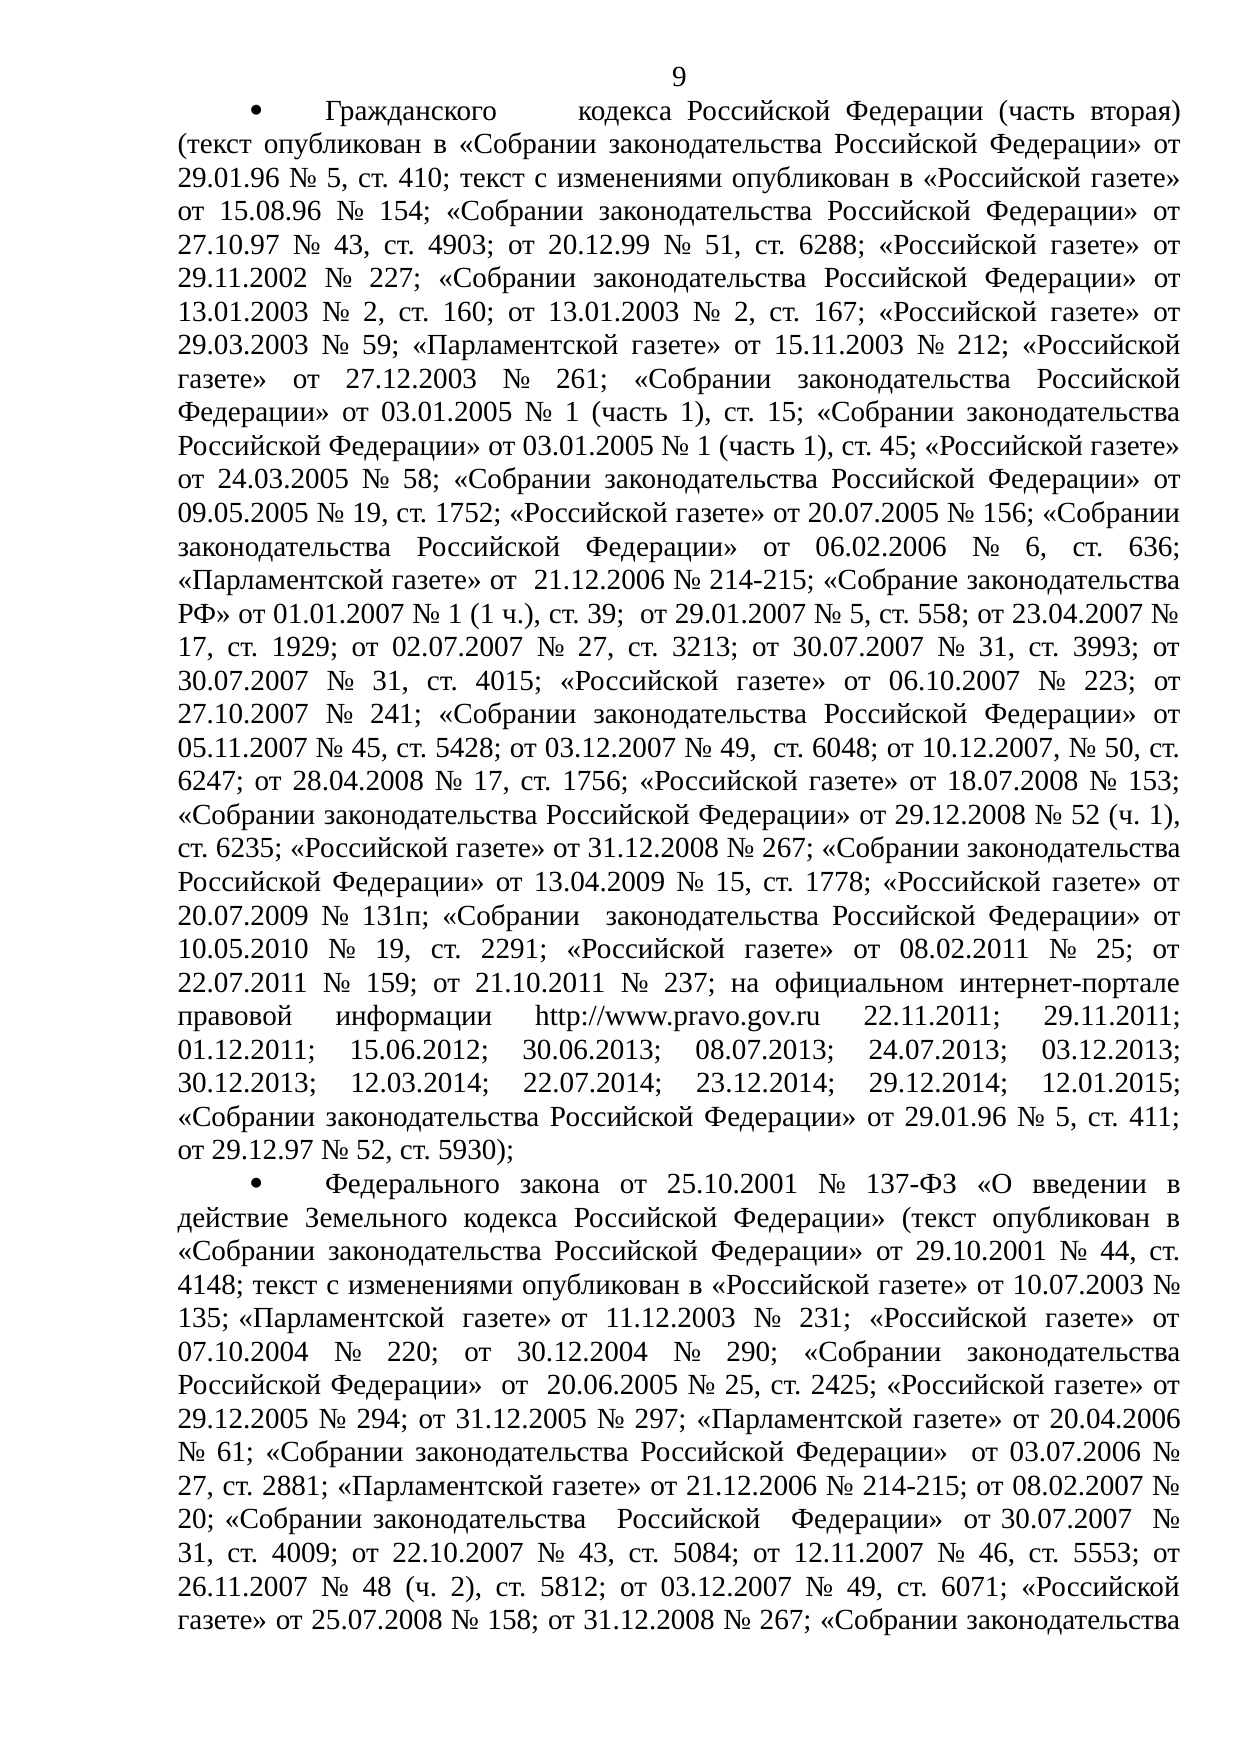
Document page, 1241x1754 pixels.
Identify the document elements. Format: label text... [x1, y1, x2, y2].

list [177, 1166, 1181, 1636]
list Гражданского кодекса Российской Федерации (часть вторая) (текст опубликован в «Собрании законодательства Российской Федерации» от 29.01.96 № 5, ст. 410; текст с изменениями опубликован в «Российской газете» от 15.08.96 № 154; «Собрании законодательства Российской Федерации» от 27.10.97 № 43, ст. 4903; от 20.12.99 № 51, ст. 6288; «Российской газете» от 29.11.2002 № 227; «Собрании законодательства Российской Федерации» от 13.01.2003 № 2, ст. 160; от 13.01.2003 № 2, ст. 167; «Российской газете» от 29.03.2003 № 59; «Парламентской газете» от 15.11.2003 № 212; «Российской газете» от 27.12.2003 № 261; «Собрании законодательства Российской Федерации» от 03.01.2005 № 1 (часть 1), ст. 15; «Собрании законодательства Российской Федерации» от 03.01.2005 № 1 (часть 1), ст. 45; «Российской газете» от 24.03.2005 № 58; «Собрании законодательства Российской Федерации» от 09.05.2005 № 19, ст. 1752; «Российской газете» от 20.07.2005 № 156; «Собрании законодательства Российской Федерации» от 06.02.2006 № 6, ст. 636; «Парламентской газете» от 21.12.2006 № 214-215; «Собрание законодательства РФ» от 01.01.2007 № 1 (1 ч.), ст. 39; от 29.01.2007 № 5, ст. 558; от 23.04.2007 № 17, ст. 1929; от 02.07.2007 № 27, ст. 3213; от 30.07.2007 № 31, ст. 3993; от 30.07.2007 № 31, ст. 4015; «Российской газете» от 06.10.2007 № 223; от 27.10.2007 № 241; «Собрании законодательства Российской Федерации» от 05.11.2007 № 45, ст. 5428; от 03.12.2007 № 49, ст. 6048; от 10.12.2007, № 50, ст. 6247; от 28.04.2008 № 17, ст. 1756; «Российской газете» от 18.07.2008 № 153; «Собрании законодательства Российской Федерации» от 29.12.2008 № 52 (ч. 1), ст. 6235; «Российской газете» от 31.12.2008 № 267; «Собрании законодательства Российской Федерации» от 13.04.2009 № 15, ст. 1778; «Российской газете» от 20.07.2009 № 131п; «Собрании законодательства Российской Федерации» от 10.05.2010 № 19, ст. 2291; «Российской газете» от 08.02.2011 № 25; от 22.07.2011 № 159; от 21.10.2011 № 237; на официальном интернет-портале правовой информации http://www.pravo.gov.ru 22.11.2011; 29.11.2011; 01.12.2011; 15.06.2012; 30.06.2013; 08.07.2013; 24.07.2013; 03.12.2013; 30.12.2013; 12.03.2014; 22.07.2014; 23.12.2014; 29.12.2014; 12.01.2015; «Собрании законодательства Российской Федерации» от 29.01.96 № 5, ст. 411; от 29.12.97 № 52, ст. 5930); [177, 93, 1181, 1166]
